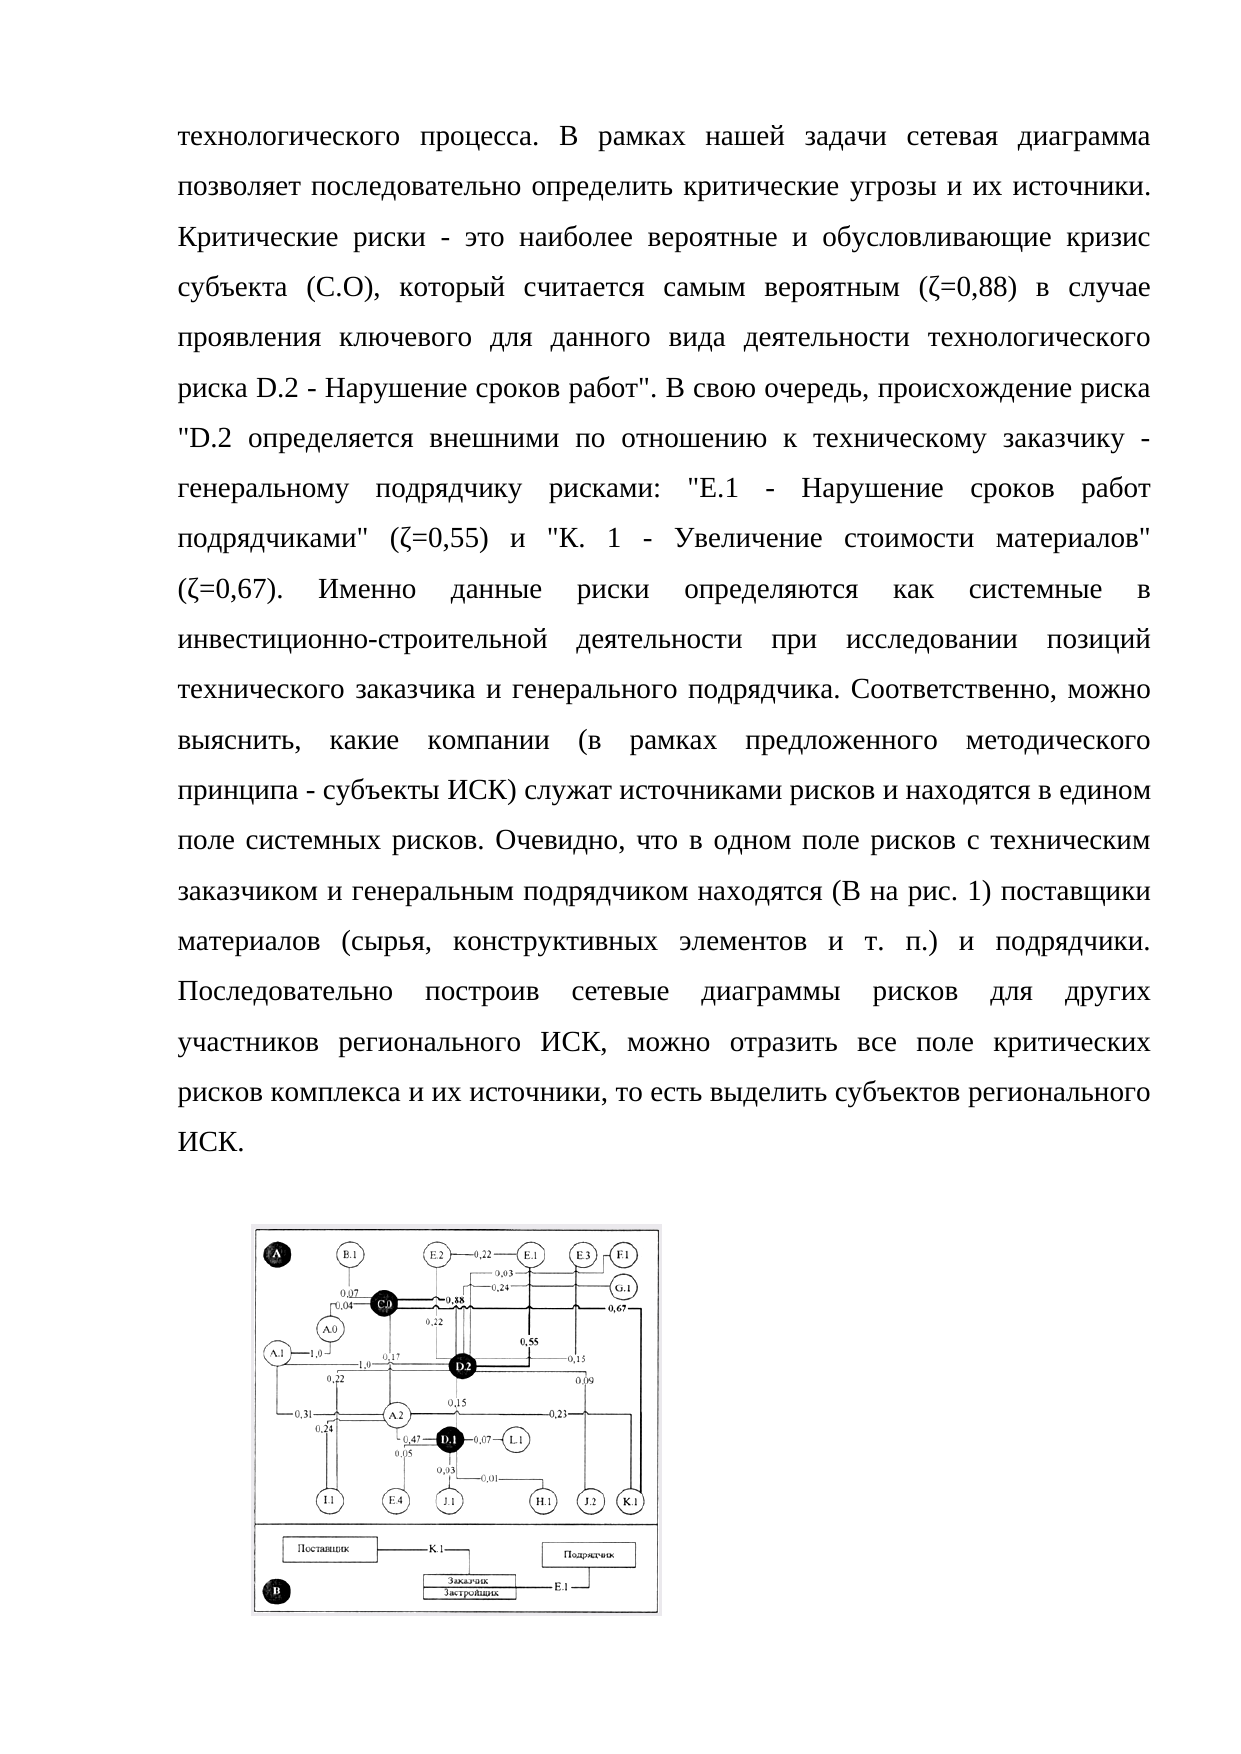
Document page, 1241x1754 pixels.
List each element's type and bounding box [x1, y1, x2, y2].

text [177, 118, 1152, 1158]
picture [251, 1224, 662, 1616]
